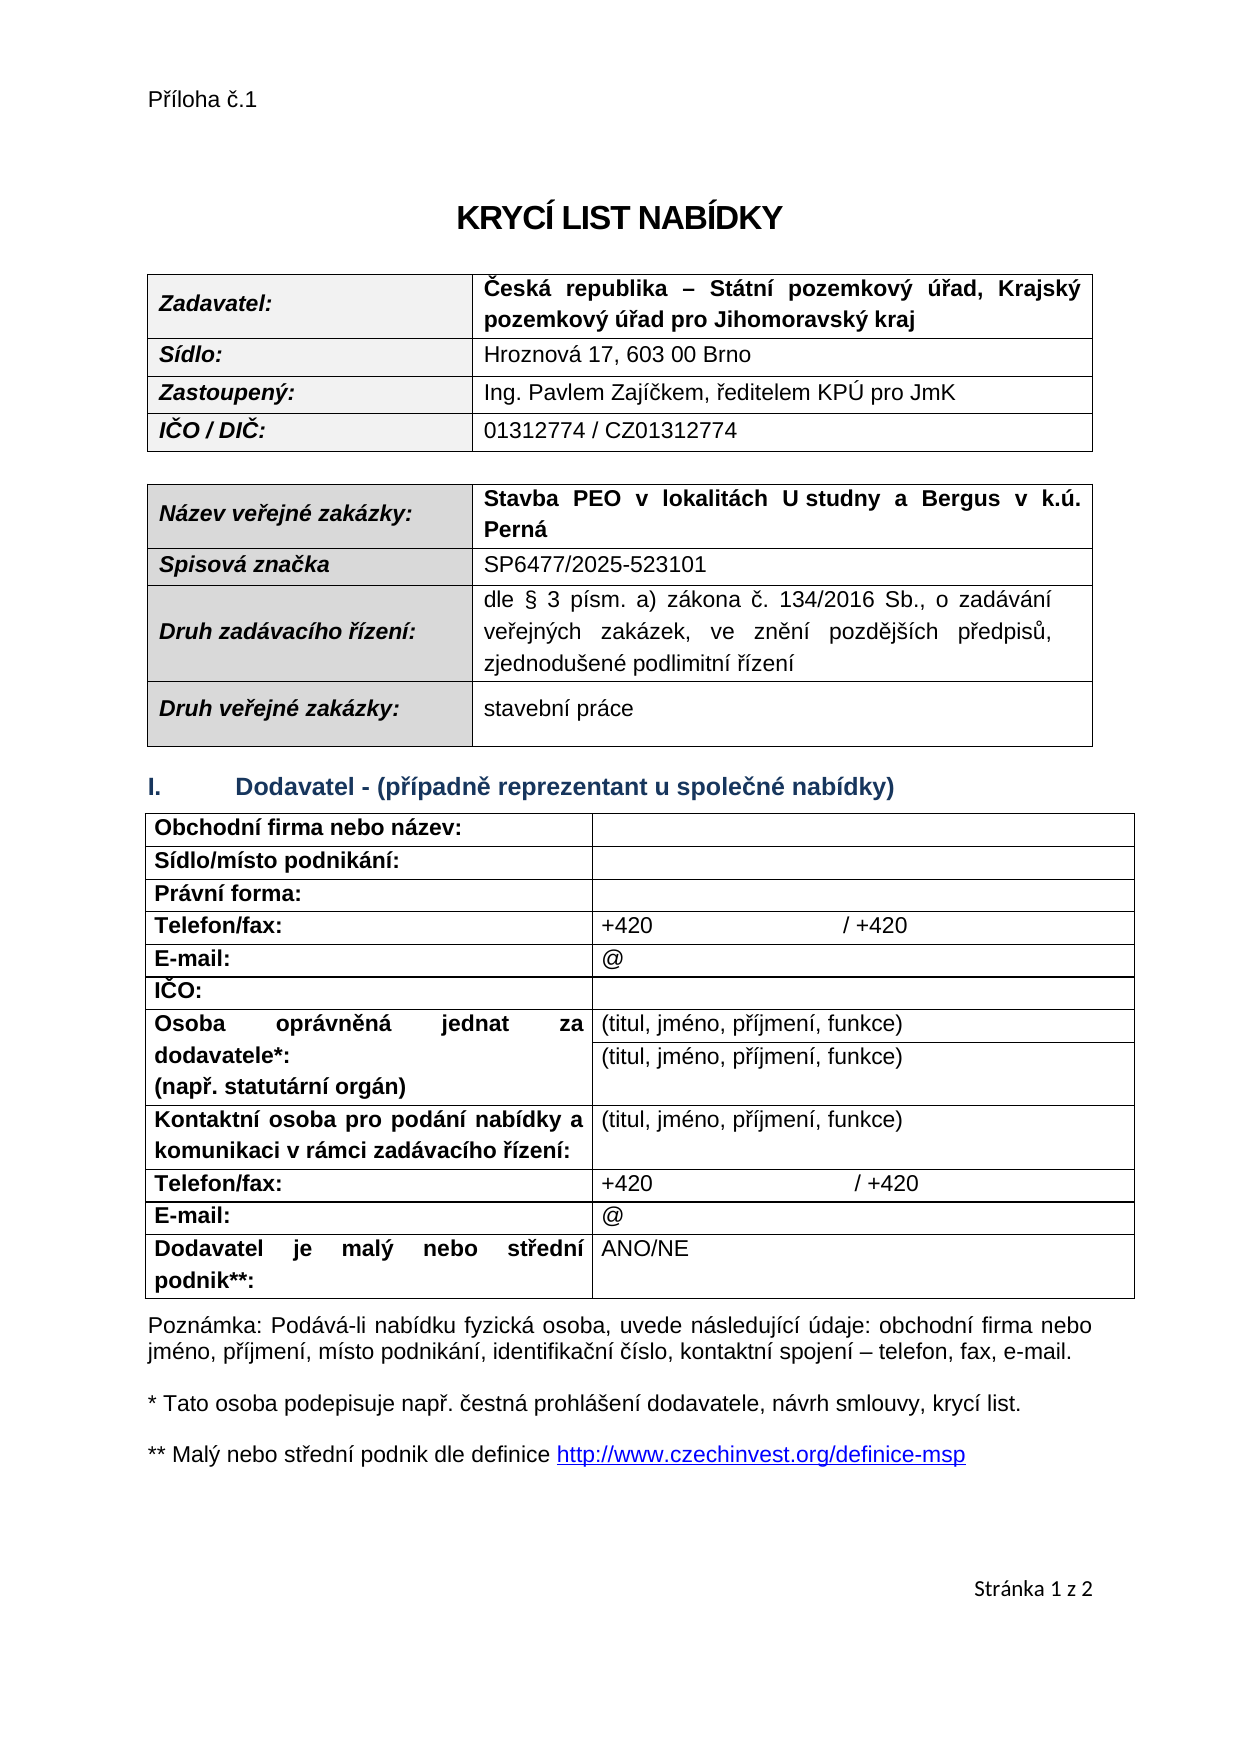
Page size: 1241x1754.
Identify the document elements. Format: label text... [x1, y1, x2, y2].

table_cell @ [593, 945, 1134, 976]
title Krycí list nabídky [148, 198, 1093, 236]
table_cell IČO: [146, 978, 592, 1009]
table_cell Telefon/fax: [146, 912, 592, 944]
table_cell Druh zadávacího řízení: [148, 586, 472, 681]
table_cell Sídlo/místo podnikání: [146, 847, 592, 878]
table_cell +420 / +420 [593, 1170, 1134, 1201]
table_header [593, 814, 1134, 846]
table_header Stavba PEO v lokalitách U studny a Bergus v k.ú. Perná [473, 485, 1092, 548]
table_cell [593, 847, 1134, 878]
table_cell (titul, jméno, příjmení, funkce) [593, 1010, 1134, 1042]
table_cell E-mail: [146, 1203, 592, 1234]
table_cell SP6477/2025-523101 [473, 549, 1092, 585]
table_cell stavební práce [473, 682, 1092, 746]
table_cell Spisová značka [148, 549, 472, 585]
table_cell +420 / +420 [593, 912, 1134, 944]
table_cell IČO / DIČ: [148, 414, 472, 451]
table_cell E-mail: [146, 945, 592, 976]
table_header Obchodní firma nebo název: [146, 814, 592, 846]
table_cell @ [593, 1203, 1134, 1234]
table_cell (titul, jméno, příjmení, funkce) [593, 1106, 1134, 1169]
table_cell [593, 880, 1134, 911]
table_cell dle § 3 písm. a) zákona č. 134/2016 Sb., o zadávání veřejných zakázek, ve znění pozdějších předpisů, zjednodušené podlimitní řízení [473, 586, 1092, 681]
table_cell Právní forma: [146, 880, 592, 911]
table_cell Zastoupený: [148, 377, 472, 413]
table_header Název veřejné zakázky: [148, 485, 472, 548]
table_cell Dodavatel je malý nebo střední podnik**: [146, 1235, 592, 1298]
table_cell [593, 978, 1134, 1009]
text ** Malý nebo střední podnik dle definice http://www.czechinvest.org/definice-msp [148, 1441, 1093, 1467]
table_cell Druh veřejné zakázky: [148, 682, 472, 746]
subtitle Dodavatel - (případně reprezentant u společné nabídky) [148, 772, 1093, 801]
table_header Česká republika – Státní pozemkový úřad, Krajský pozemkový úřad pro Jihomoravský kraj [473, 275, 1092, 338]
text * Tato osoba podepisuje např. čestná prohlášení dodavatele, návrh smlouvy, krycí list. [148, 1389, 1093, 1416]
table_cell 01312774 / CZ01312774 [473, 414, 1092, 451]
table_cell Ing. Pavlem Zajíčkem, ředitelem KPÚ pro JmK [473, 377, 1092, 413]
table_cell Hroznová 17, 603 00 Brno [473, 339, 1092, 376]
table_cell Kontaktní osoba pro podání nabídky a komunikaci v rámci zadávacího řízení: [146, 1106, 592, 1169]
table_cell ANO/NE [593, 1235, 1134, 1298]
table_cell Telefon/fax: [146, 1170, 592, 1201]
table_cell Osoba oprávněná jednat za dodavatele*: (např. statutární orgán) [146, 1010, 592, 1105]
table_cell Sídlo: [148, 339, 472, 376]
text Poznámka: Podává-li nabídku fyzická osoba, uvede následující údaje: obchodní firma nebo jméno, příjmení, místo podnikání, identifikační číslo, kontaktní spojení – telefon, fax, e-mail. [148, 1312, 1093, 1364]
table_header Zadavatel: [148, 275, 472, 338]
table_cell (titul, jméno, příjmení, funkce) [593, 1043, 1134, 1105]
